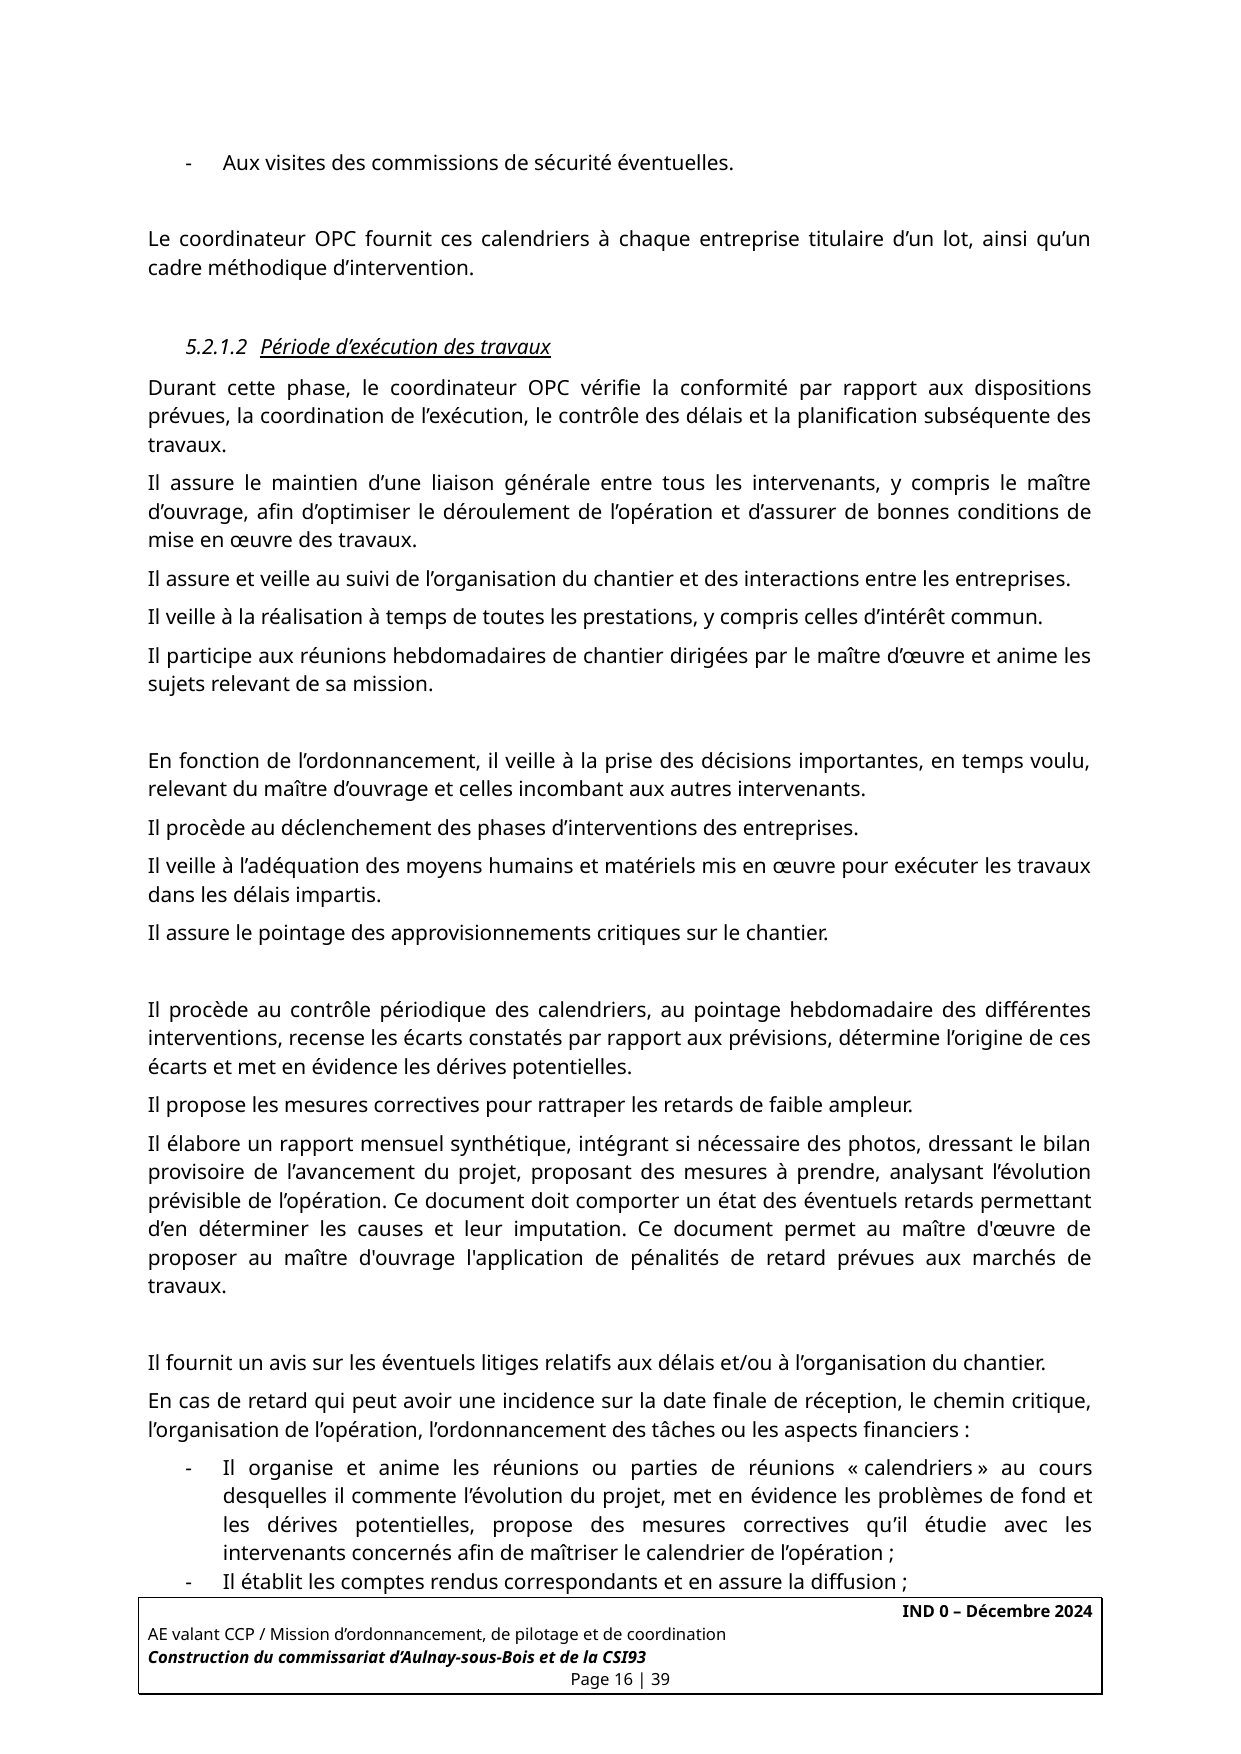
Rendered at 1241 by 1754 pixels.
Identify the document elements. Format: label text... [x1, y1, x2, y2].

text En fonction de l’ordonnancement, il veille à la prise des décisions importantes, en temps voulu, relevant du maître d’ouvrage et celles incombant aux autres intervenants. [148, 746, 1093, 803]
text Il veille à la réalisation à temps de toutes les prestations, y compris celles d’intérêt commun. [148, 602, 1093, 631]
text Il élabore un rapport mensuel synthétique, intégrant si nécessaire des photos, dressant le bilan provisoire de l’avancement du projet, proposant des mesures à prendre, analysant l’évolution prévisible de l’opération. Ce document doit comporter un état des éventuels retards permettant d’en déterminer les causes et leur imputation. Ce document permet au maître d'œuvre de proposer au maître d'ouvrage l'application de pénalités de retard prévues aux marchés de travaux. [148, 1129, 1093, 1299]
text Il propose les mesures correctives pour rattraper les retards de faible ampleur. [148, 1090, 1093, 1119]
text Il assure et veille au suivi de l’organisation du chantier et des interactions entre les entreprises. [148, 564, 1093, 592]
list Il organise et anime les réunions ou parties de réunions « calendriers » au cours desquelles il commente l’évolution du projet, met en évidence les problèmes de fond et les dérives potentielles, propose des mesures correctives qu’il étudie avec les intervenants concernés afin de maîtriser le calendrier de l’opération ; [185, 1453, 1093, 1567]
text Il participe aux réunions hebdomadaires de chantier dirigées par le maître d’œuvre et anime les sujets relevant de sa mission. [148, 641, 1093, 698]
text Il assure le pointage des approvisionnements critiques sur le chantier. [148, 918, 1093, 947]
text Le coordinateur OPC fournit ces calendriers à chaque entreprise titulaire d’un lot, ainsi qu’un cadre méthodique d’intervention. [148, 224, 1093, 281]
text Il assure le maintien d’une liaison générale entre tous les intervenants, y compris le maître d’ouvrage, afin d’optimiser le déroulement de l’opération et d’assurer de bonnes conditions de mise en œuvre des travaux. [148, 468, 1093, 554]
text Il veille à l’adéquation des moyens humains et matériels mis en œuvre pour exécuter les travaux dans les délais impartis. [148, 851, 1093, 908]
subtitle Période d’exécution des travaux [185, 332, 1093, 361]
list Il établit les comptes rendus correspondants et en assure la diffusion ; [185, 1567, 1093, 1595]
text Il fournit un avis sur les éventuels litiges relatifs aux délais et/ou à l’organisation du chantier. [148, 1348, 1093, 1376]
text En cas de retard qui peut avoir une incidence sur la date finale de réception, le chemin critique, l’organisation de l’opération, l’ordonnancement des tâches ou les aspects financiers : [148, 1386, 1093, 1443]
text Durant cette phase, le coordinateur OPC vérifie la conformité par rapport aux dispositions prévues, la coordination de l’exécution, le contrôle des délais et la planification subséquente des travaux. [148, 373, 1093, 458]
text Il procède au contrôle périodique des calendriers, au pointage hebdomadaire des différentes interventions, recense les écarts constatés par rapport aux prévisions, détermine l’origine de ces écarts et met en évidence les dérives potentielles. [148, 995, 1093, 1080]
text Il procède au déclenchement des phases d’interventions des entreprises. [148, 813, 1093, 841]
list Aux visites des commissions de sécurité éventuelles. [185, 148, 1093, 176]
